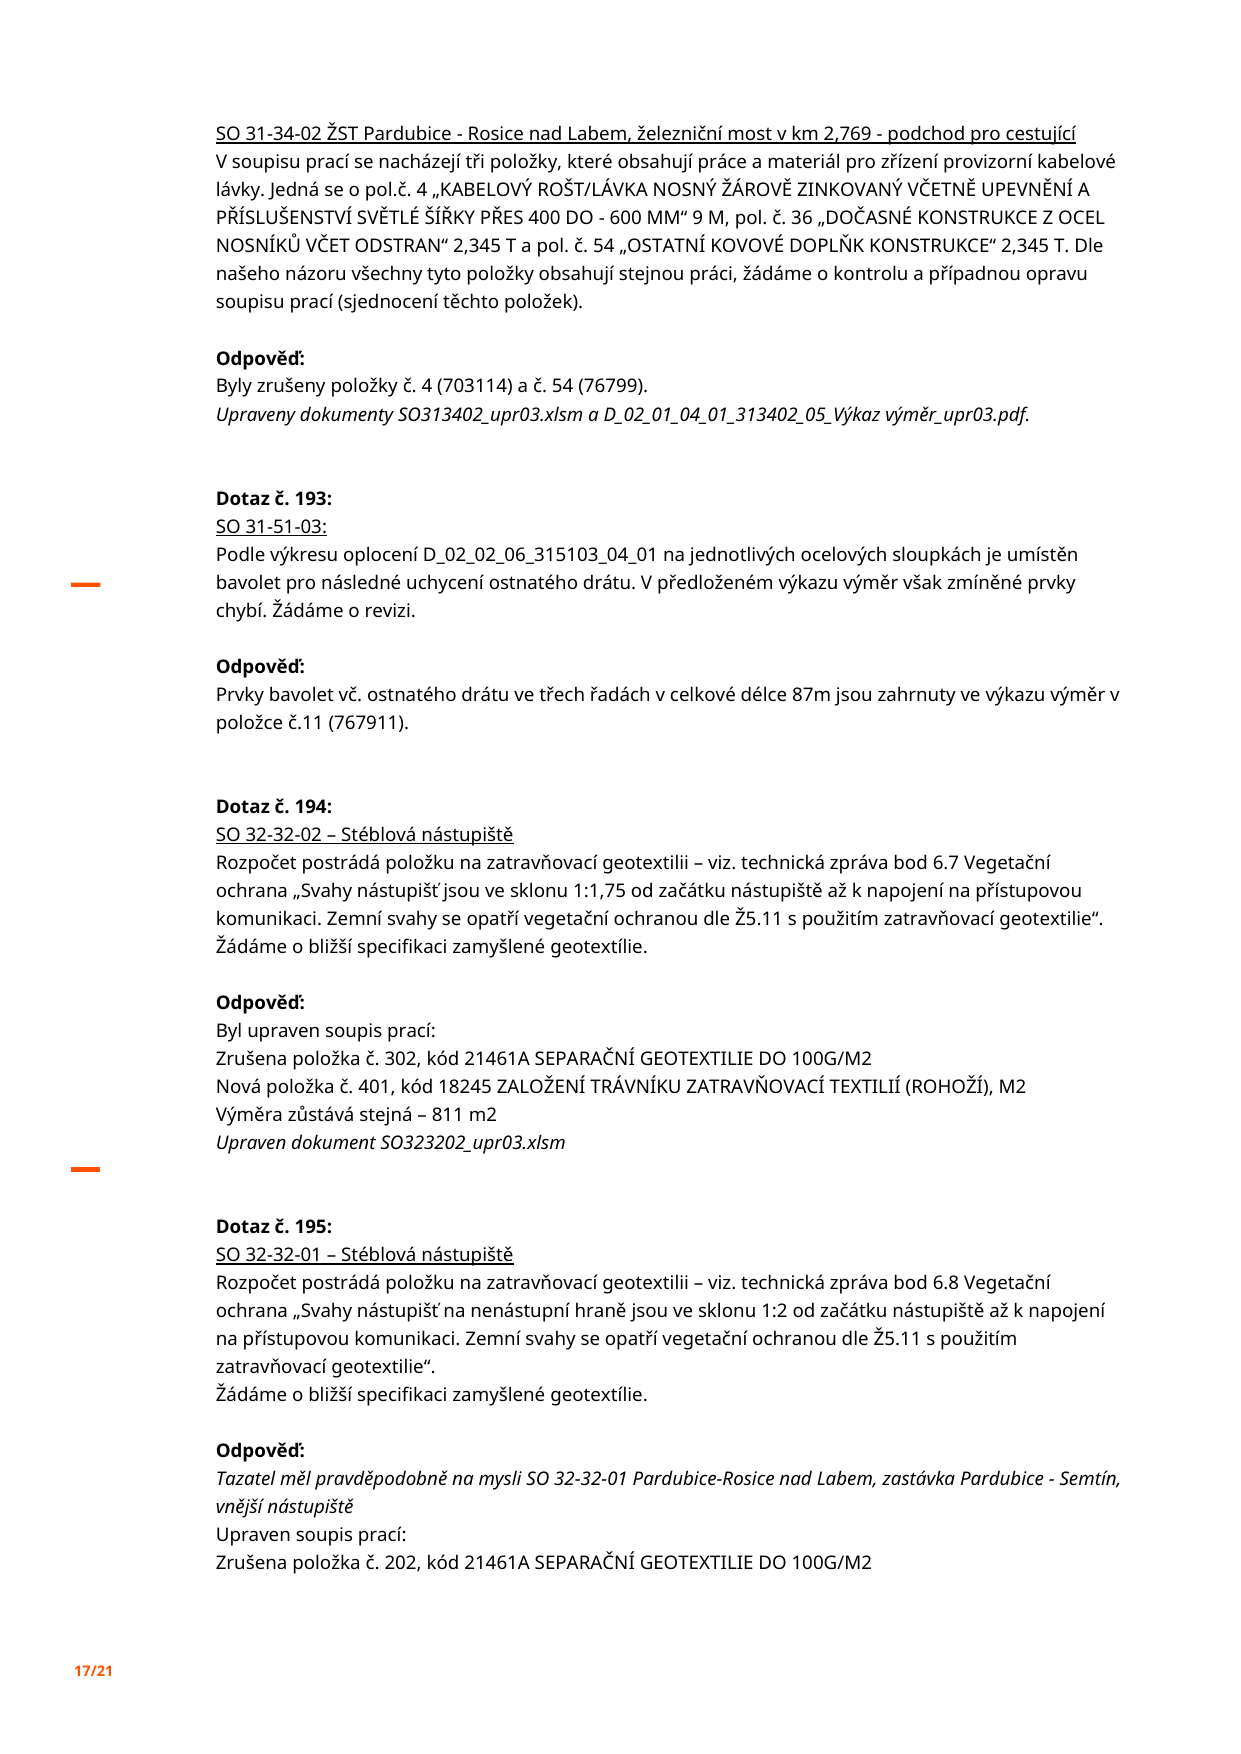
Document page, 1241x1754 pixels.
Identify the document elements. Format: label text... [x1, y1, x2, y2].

text Byl upraven soupis prací: [216, 1017, 1122, 1043]
text Dotaz č. 193: [216, 485, 1122, 510]
text SO 31-51-03: [216, 513, 1122, 538]
text Tazatel měl pravděpodobně na mysli SO 32-32-01 Pardubice-Rosice nad Labem, zastávka Pardubice - Semtín, vnější nástupiště [216, 1466, 1122, 1519]
text Podle výkresu oplocení D_02_02_06_315103_04_01 na jednotlivých ocelových sloupkách je umístěn bavolet pro následné uchycení ostnatého drátu. V předloženém výkazu výměr však zmíněné prvky chybí. Žádáme o revizi. [216, 541, 1122, 622]
text Zrušena položka č. 302, kód 21461A SEPARAČNÍ GEOTEXTILIE DO 100G/M2 [216, 1045, 1122, 1071]
text Žádáme o bližší specifikaci zamyšlené geotextílie. [216, 1382, 1122, 1407]
text V soupisu prací se nacházejí tři položky, které obsahují práce a materiál pro zřízení provizorní kabelové lávky. Jedná se o pol.č. 4 „KABELOVÝ ROŠT/LÁVKA NOSNÝ ŽÁROVĚ ZINKOVANÝ VČETNĚ UPEVNĚNÍ A PŘÍSLUŠENSTVÍ SVĚTLÉ ŠÍŘKY PŘES 400 DO - 600 MM“ 9 M, pol. č. 36 „DOČASNÉ KONSTRUKCE Z OCEL NOSNÍKŮ VČET ODSTRAN“ 2,345 T a pol. č. 54 „OSTATNÍ KOVOVÉ DOPLŇK KONSTRUKCE“ 2,345 T. Dle našeho názoru všechny tyto položky obsahují stejnou práci, žádáme o kontrolu a případnou opravu soupisu prací (sjednocení těchto položek). [216, 149, 1122, 314]
text Odpověď: [216, 345, 1122, 370]
text Upraven soupis prací: [216, 1522, 1122, 1547]
text Odpověď: [216, 653, 1122, 678]
text Dotaz č. 194: [216, 793, 1122, 819]
text Prvky bavolet vč. ostnatého drátu ve třech řadách v celkové délce 87m jsou zahrnuty ve výkazu výměr v položce č.11 (767911). [216, 681, 1122, 734]
text Upraveny dokumenty SO313402_upr03.xlsm a D_02_01_04_01_313402_05_Výkaz výměr_upr03.pdf. [216, 401, 1122, 426]
text SO 31-34-02 ŽST Pardubice - Rosice nad Labem, železniční most v km 2,769 - podchod pro cestující [216, 121, 1122, 146]
text Žádáme o bližší specifikaci zamyšlené geotextílie. [216, 933, 1122, 959]
text Zrušena položka č. 202, kód 21461A SEPARAČNÍ GEOTEXTILIE DO 100G/M2 [216, 1550, 1122, 1575]
text SO 32-32-01 – Stéblová nástupiště [216, 1241, 1122, 1267]
text Odpověď: [216, 1438, 1122, 1463]
text SO 32-32-02 – Stéblová nástupiště [216, 821, 1122, 847]
text Rozpočet postrádá položku na zatravňovací geotextilii – viz. technická zpráva bod 6.8 Vegetační ochrana „Svahy nástupišť na nenástupní hraně jsou ve sklonu 1:2 od začátku nástupiště až k napojení na přístupovou komunikaci. Zemní svahy se opatří vegetační ochranou dle Ž5.11 s použitím zatravňovací geotextilie“. [216, 1269, 1122, 1379]
text Rozpočet postrádá položku na zatravňovací geotextilii – viz. technická zpráva bod 6.7 Vegetační ochrana „Svahy nástupišť jsou ve sklonu 1:1,75 od začátku nástupiště až k napojení na přístupovou komunikaci. Zemní svahy se opatří vegetační ochranou dle Ž5.11 s použitím zatravňovací geotextilie“. [216, 849, 1122, 931]
text Nová položka č. 401, kód 18245 ZALOŽENÍ TRÁVNÍKU ZATRAVŇOVACÍ TEXTILIÍ (ROHOŽÍ), M2 [216, 1073, 1122, 1099]
text Výměra zůstává stejná – 811 m2 [216, 1101, 1122, 1127]
text Byly zrušeny položky č. 4 (703114) a č. 54 (76799). [216, 373, 1122, 398]
text Odpověď: [216, 989, 1122, 1015]
text Upraven dokument SO323202_upr03.xlsm [216, 1129, 1122, 1155]
text Dotaz č. 195: [216, 1213, 1122, 1239]
